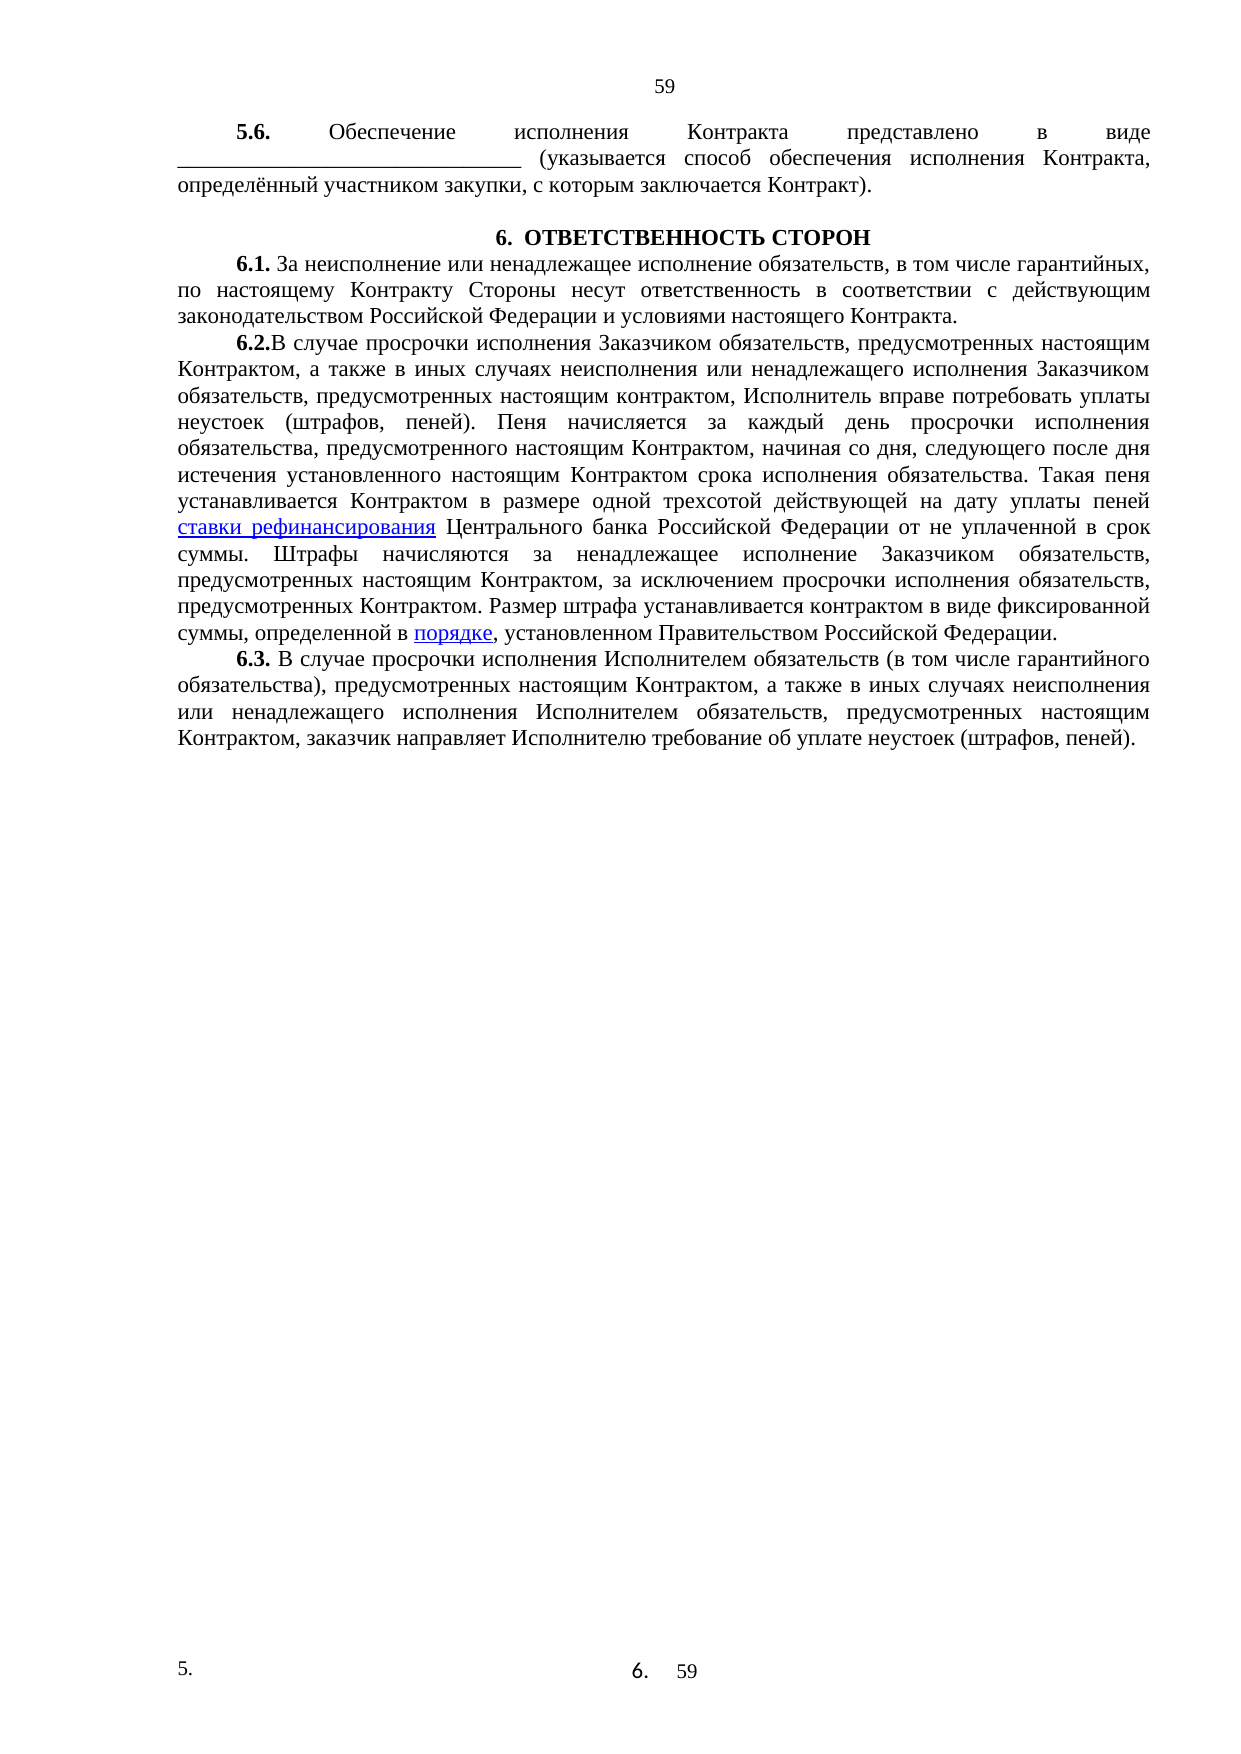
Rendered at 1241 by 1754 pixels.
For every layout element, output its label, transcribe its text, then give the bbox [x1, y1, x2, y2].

text 6.3. В случае просрочки исполнения Исполнителем обязательств (в том числе гарантийного обязательства), предусмотренных настоящим Контрактом, а также в иных случаях неисполнения или ненадлежащего исполнения Исполнителем обязательств, предусмотренных настоящим Контрактом, заказчик направляет Исполнителю требование об уплате неустоек (штрафов, пеней). [177, 645, 1152, 751]
text 6.1. За неисполнение или ненадлежащее исполнение обязательств, в том числе гарантийных, по настоящему Контракту Стороны несут ответственность в соответствии с действующим законодательством Российской Федерации и условиями настоящего Контракта. [177, 250, 1152, 329]
text 6.2.В случае просрочки исполнения Заказчиком обязательств, предусмотренных настоящим Контрактом, а также в иных случаях неисполнения или ненадлежащего исполнения Заказчиком обязательств, предусмотренных настоящим контрактом, Исполнитель вправе потребовать уплаты неустоек (штрафов, пеней). Пеня начисляется за каждый день просрочки исполнения обязательства, предусмотренного настоящим Контрактом, начиная со дня, следующего после дня истечения установленного настоящим Контрактом срока исполнения обязательства. Такая пеня устанавливается Контрактом в размере одной трехсотой действующей на дату уплаты пеней ставки рефинансирования Центрального банка Российской Федерации от не уплаченной в срок суммы. Штрафы начисляются за ненадлежащее исполнение Заказчиком обязательств, предусмотренных настоящим Контрактом, за исключением просрочки исполнения обязательств, предусмотренных Контрактом. Размер штрафа устанавливается контрактом в виде фиксированной суммы, определенной в порядке, установленном Правительством Российской Федерации. [177, 329, 1152, 645]
text 5.6. Обеспечение исполнения Контракта представлено в виде ______________________________ (указывается способ обеспечения исполнения Контракта, определённый участником закупки, с которым заключается Контракт). [177, 118, 1152, 197]
text 6. ОТВЕТСТВЕННОСТЬ СТОРОН [215, 223, 1152, 250]
